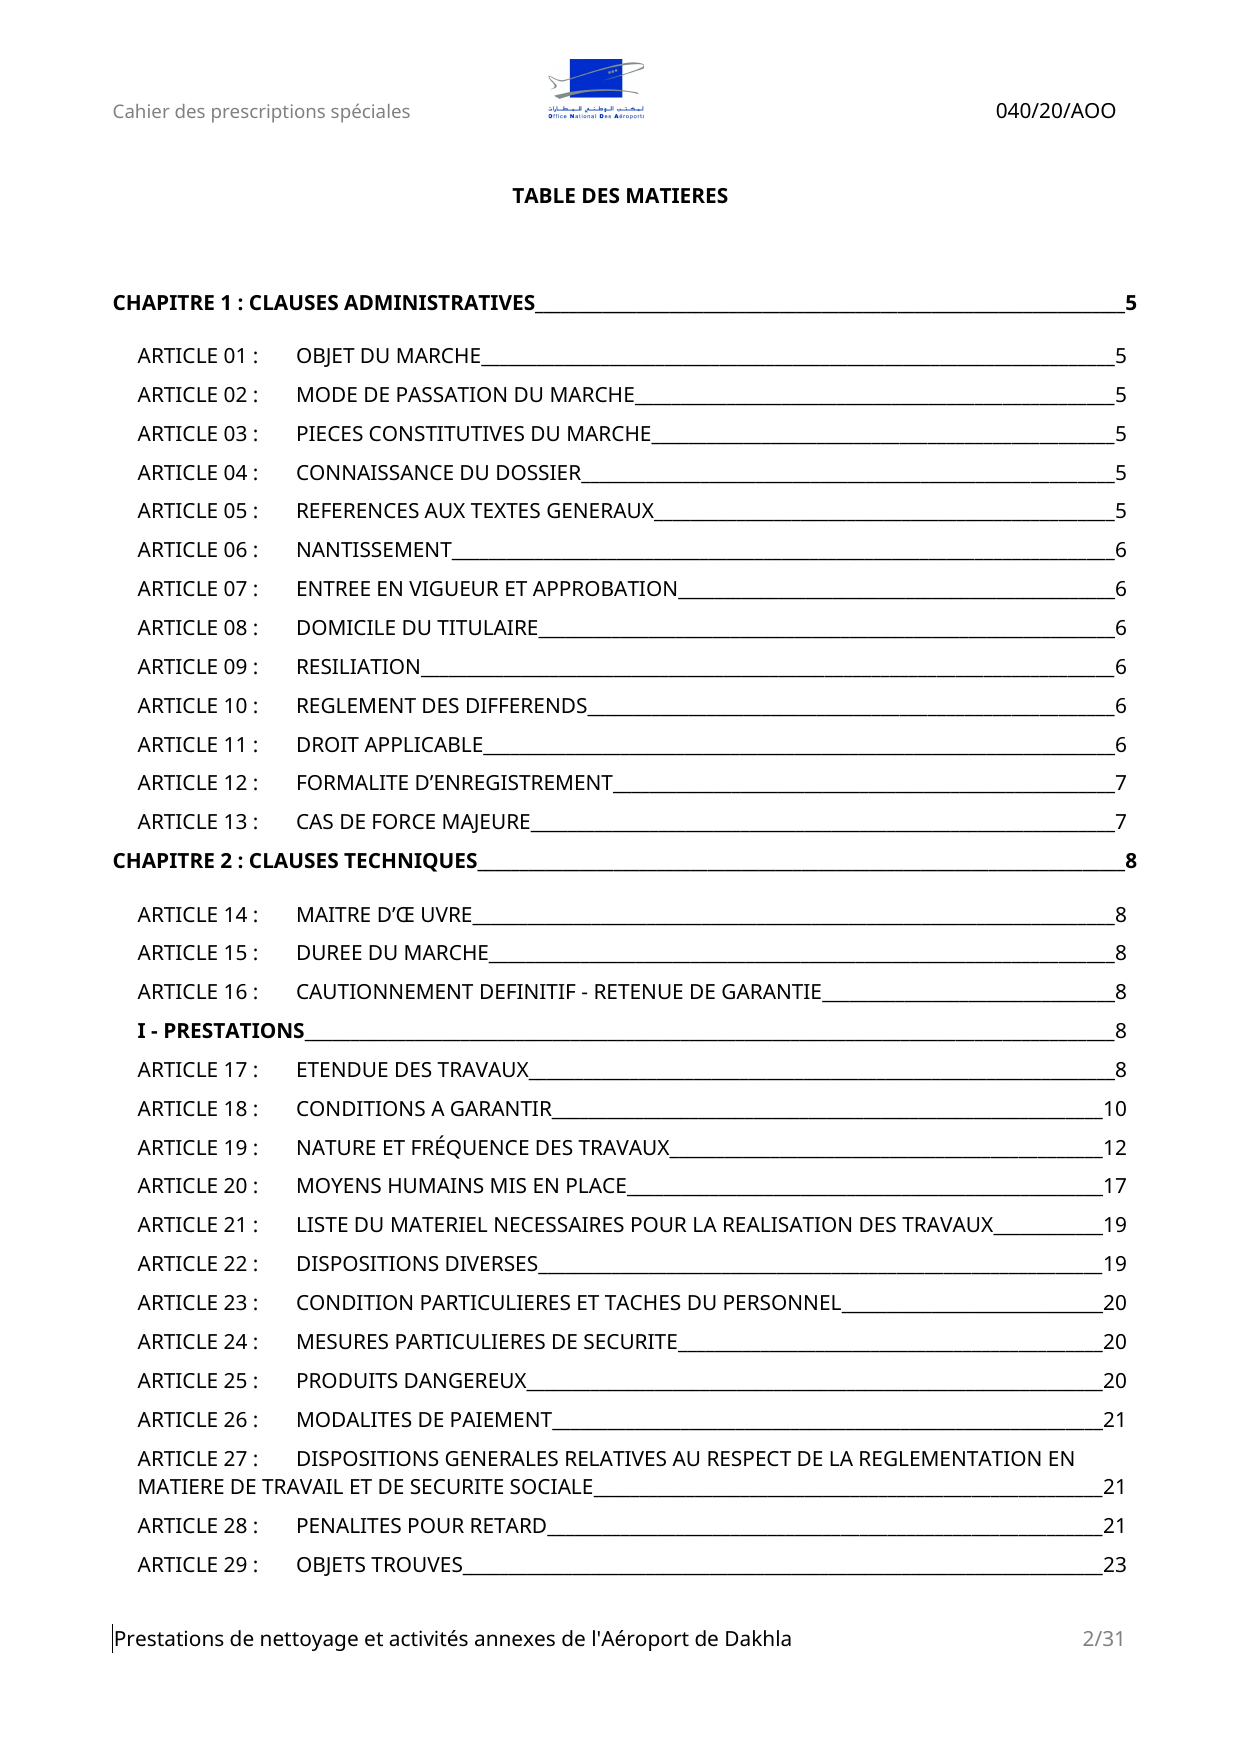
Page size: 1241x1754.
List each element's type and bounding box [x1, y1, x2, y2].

picture [548, 59, 644, 119]
